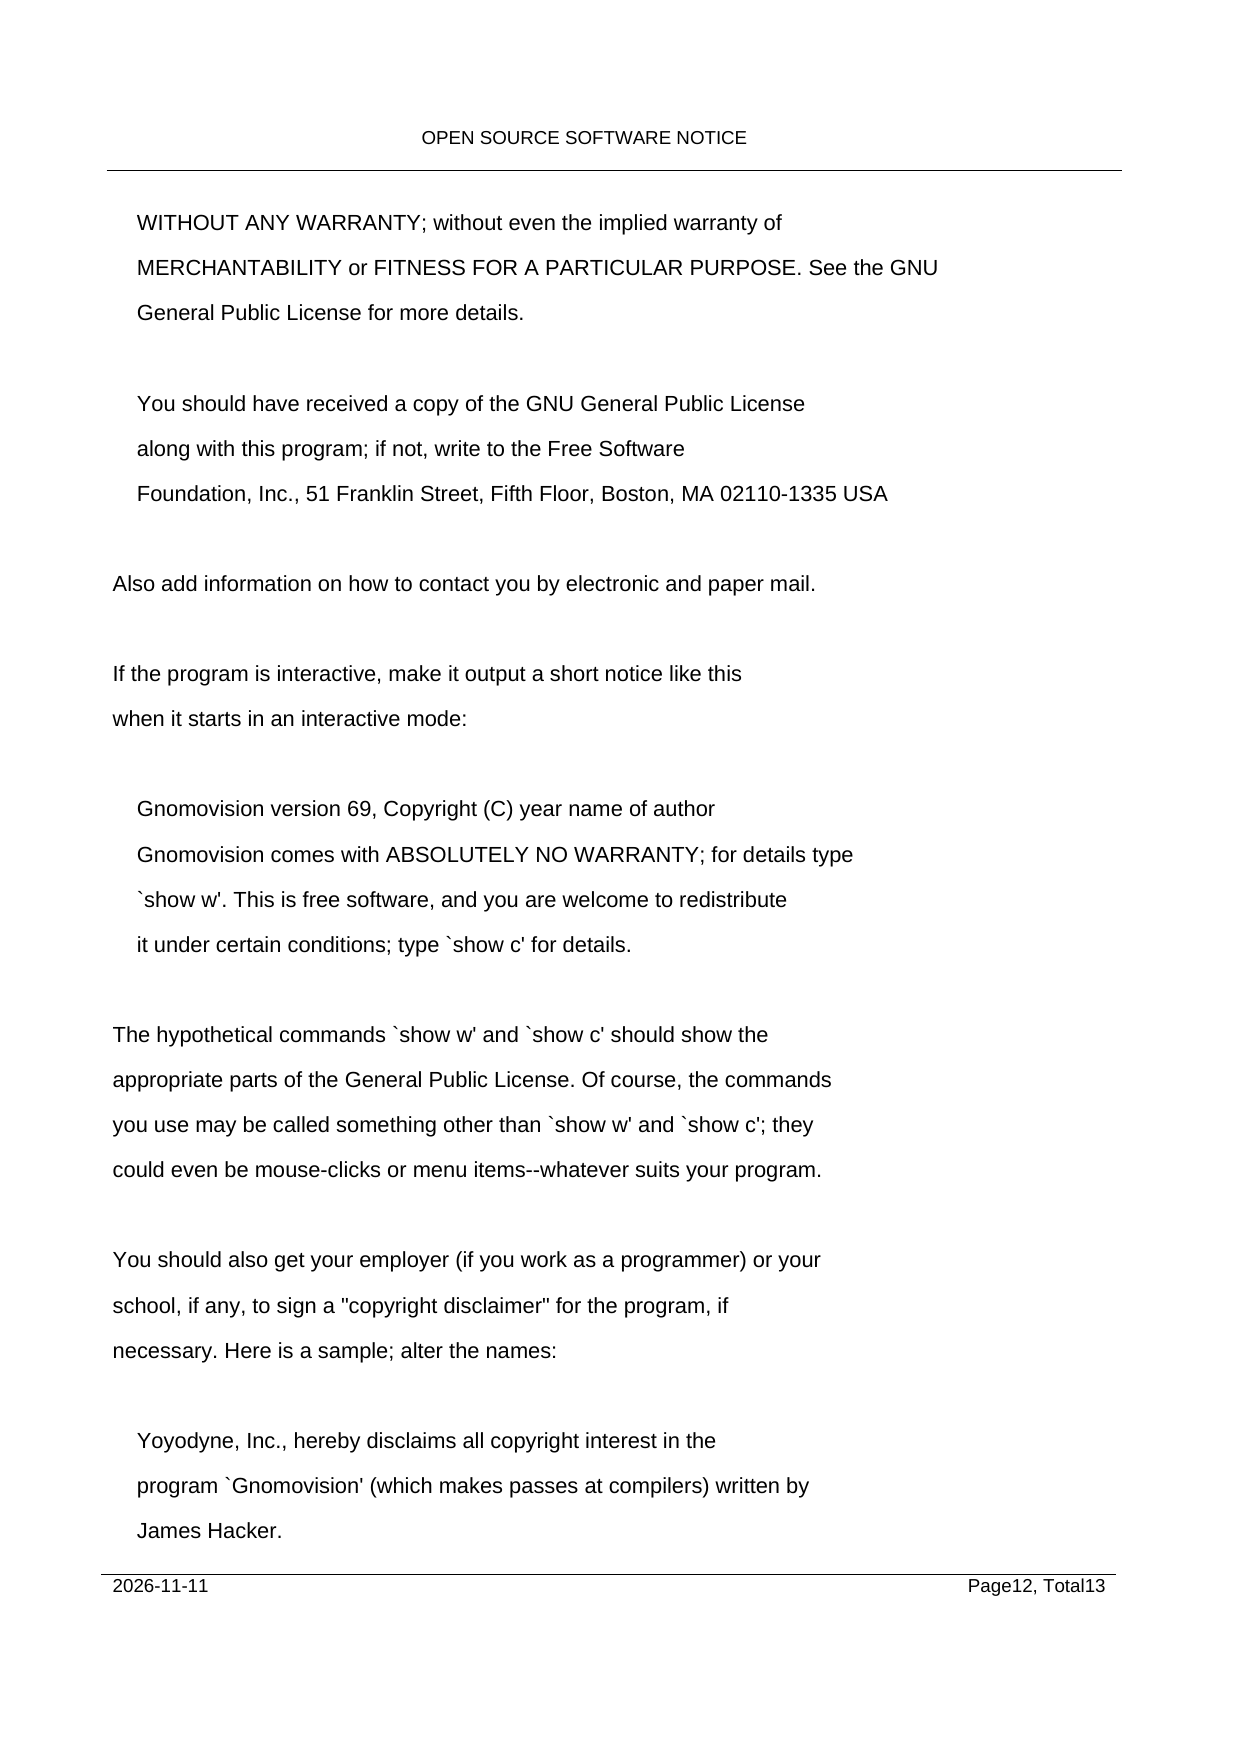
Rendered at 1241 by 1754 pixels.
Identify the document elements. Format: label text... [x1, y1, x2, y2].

text You should have received a copy of the GNU General Public License [112, 387, 1128, 419]
text when it starts in an interactive mode: [112, 702, 1128, 735]
text MERCHANTABILITY or FITNESS FOR A PARTICULAR PURPOSE. See the GNU [112, 251, 1128, 284]
text If the program is interactive, make it output a short notice like this [112, 657, 1128, 690]
text `show w'. This is free software, and you are welcome to redistribute [112, 883, 1128, 915]
text Also add information on how to contact you by electronic and paper mail. [112, 567, 1128, 600]
text WITHOUT ANY WARRANTY; without even the implied warranty of [112, 206, 1128, 239]
text along with this program; if not, write to the Free Software [112, 432, 1128, 464]
text Gnomovision comes with ABSOLUTELY NO WARRANTY; for details type [112, 838, 1128, 870]
text General Public License for more details. [112, 297, 1128, 329]
text could even be mouse-clicks or menu items--whatever suits your program. [112, 1153, 1128, 1186]
text program `Gnomovision' (which makes passes at compilers) written by [112, 1469, 1128, 1502]
text James Hacker. [112, 1514, 1128, 1547]
text Foundation, Inc., 51 Franklin Street, Fifth Floor, Boston, MA 02110-1335 USA [112, 477, 1128, 509]
text appropriate parts of the General Public License. Of course, the commands [112, 1063, 1128, 1096]
text You should also get your employer (if you work as a programmer) or your [112, 1244, 1128, 1276]
text Gnomovision version 69, Copyright (C) year name of author [112, 793, 1128, 825]
text The hypothetical commands `show w' and `show c' should show the [112, 1018, 1128, 1051]
text you use may be called something other than `show w' and `show c'; they [112, 1108, 1128, 1141]
text Yoyodyne, Inc., hereby disclaims all copyright interest in the [112, 1424, 1128, 1457]
text it under certain conditions; type `show c' for details. [112, 928, 1128, 961]
text necessary. Here is a sample; alter the names: [112, 1334, 1128, 1366]
text school, if any, to sign a "copyright disclaimer" for the program, if [112, 1289, 1128, 1321]
